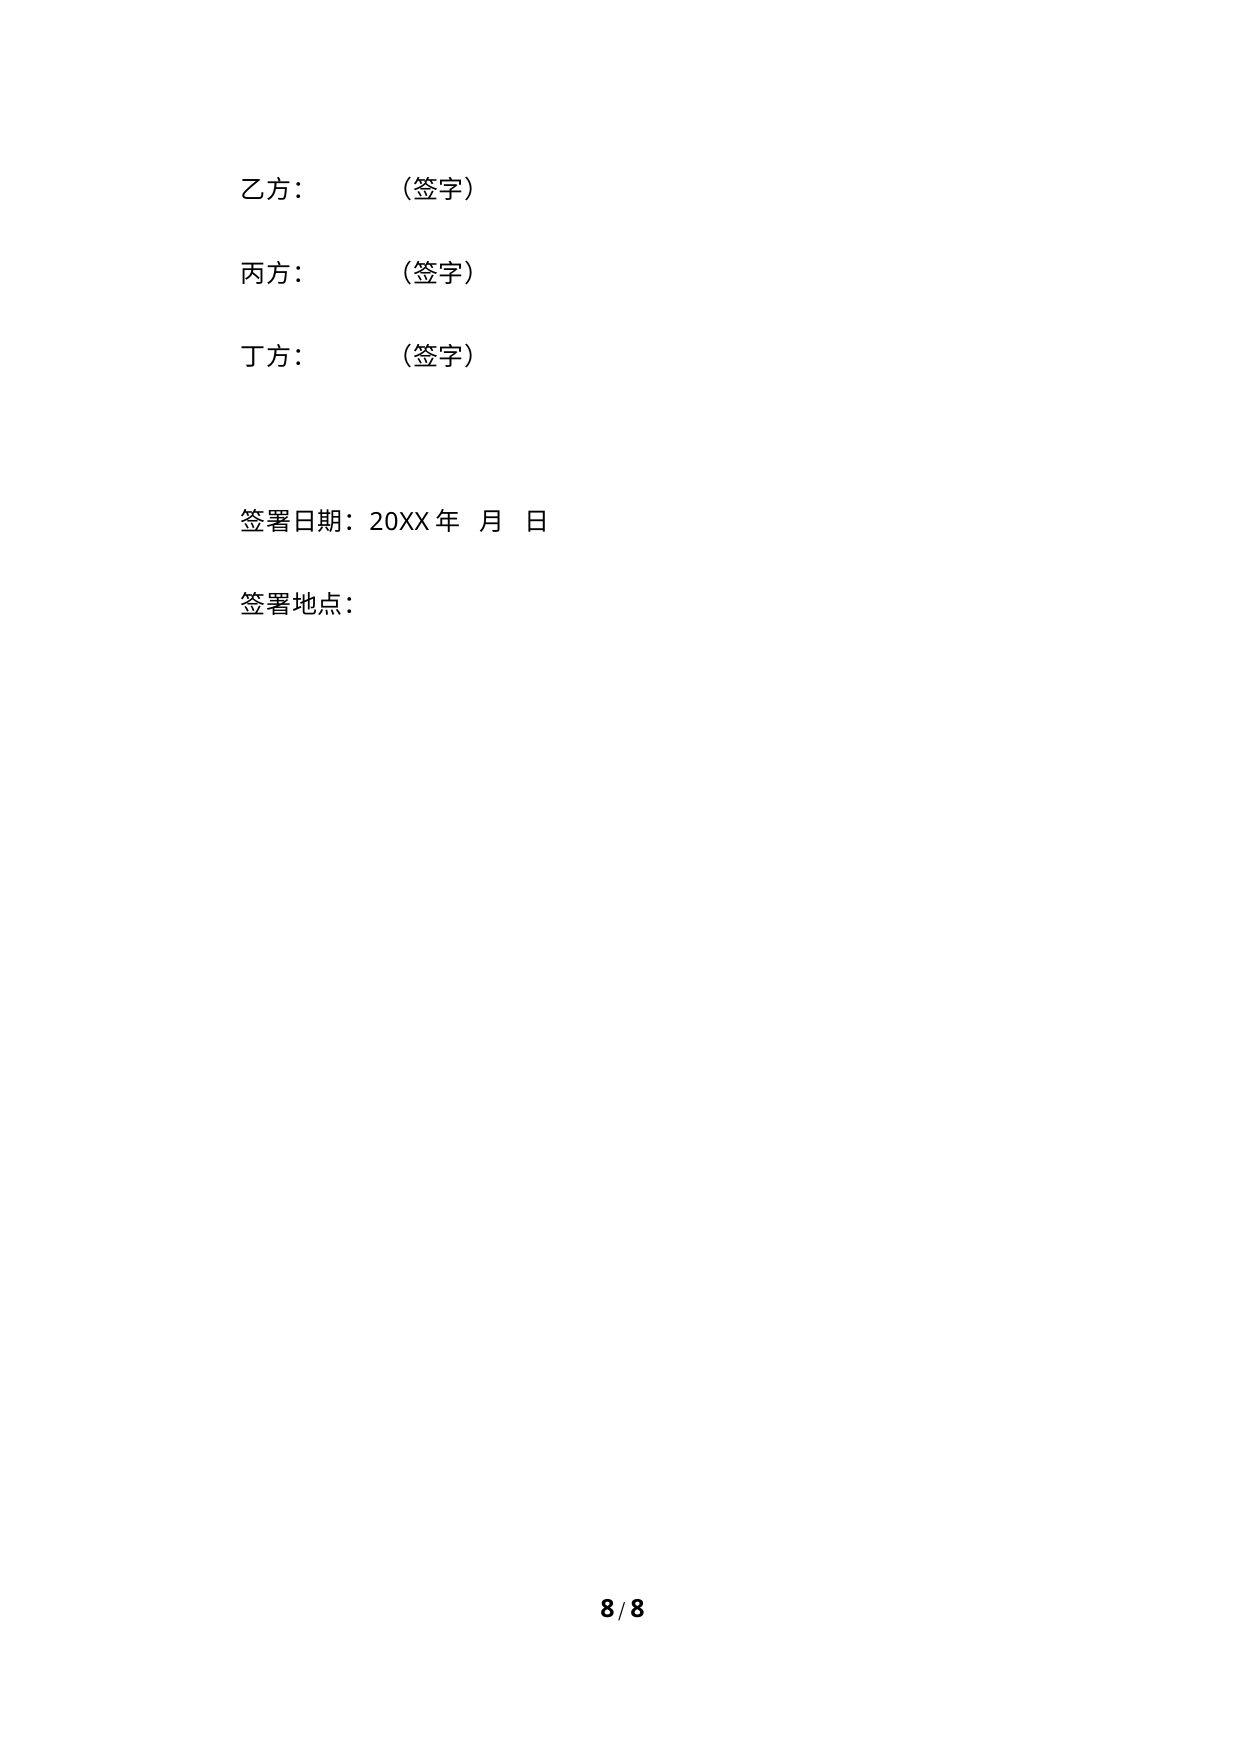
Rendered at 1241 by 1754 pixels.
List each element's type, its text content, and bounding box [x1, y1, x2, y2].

text 乙方： （签字） [187, 156, 1053, 221]
text 签署地点： [187, 570, 1053, 635]
text 丁方： （签字） [187, 322, 1053, 387]
text 丙方： （签字） [187, 239, 1053, 304]
text 签署日期：20XX年 月 日 [187, 487, 1053, 552]
